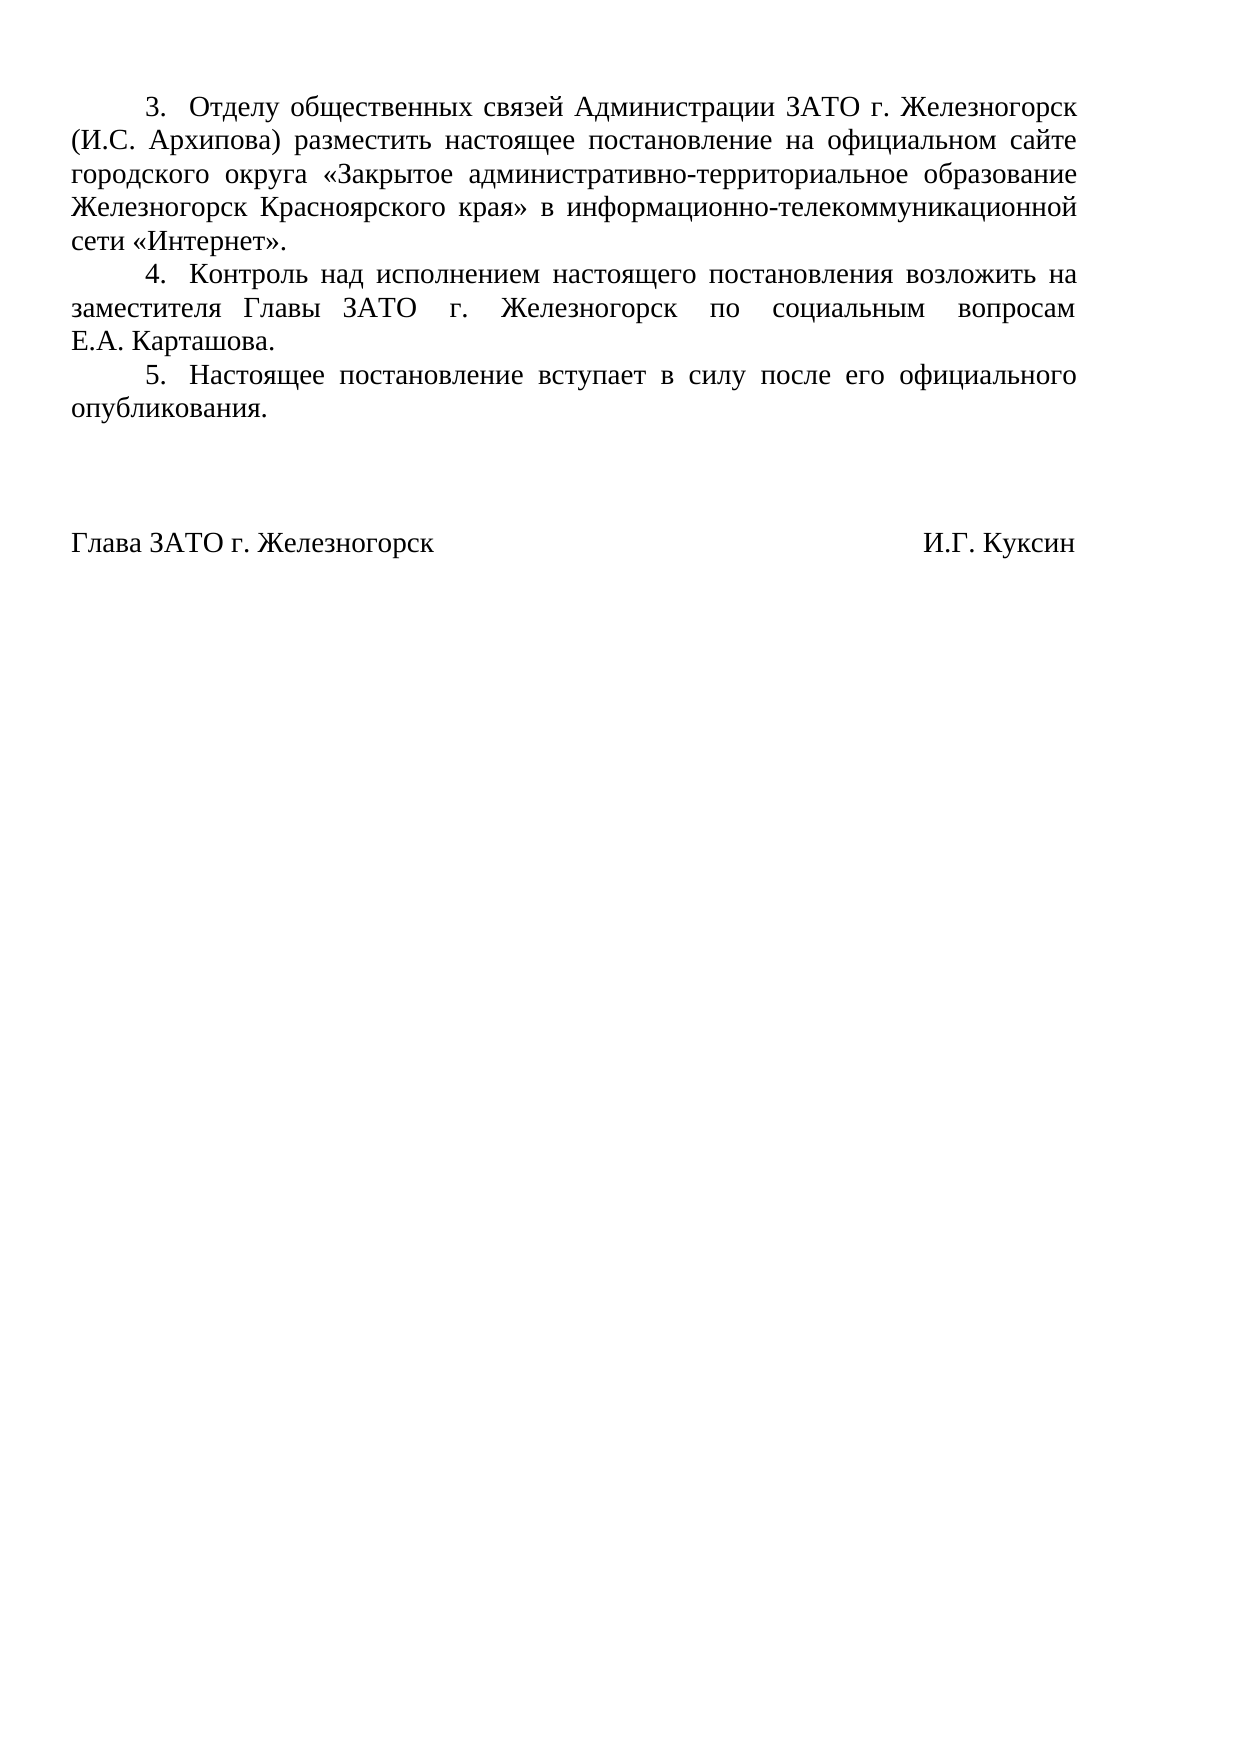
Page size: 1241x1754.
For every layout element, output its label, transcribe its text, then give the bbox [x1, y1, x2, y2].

text Глава ЗАТО г. Железногорск И.Г. Куксин [71, 525, 1078, 558]
list Контроль над исполнением настоящего постановления возложить на заместителя Главы ЗАТО г. Железногорск по социальным вопросам Е.А. Карташова. [71, 256, 1078, 357]
list Отделу общественных связей Администрации ЗАТО г. Железногорск (И.С. Архипова) разместить настоящее постановление на официальном сайте городского округа «Закрытое административно-территориальное образование Железногорск Красноярского края» в информационно-телекоммуникационной сети «Интернет». [71, 89, 1078, 256]
list Настоящее постановление вступает в силу после его официального опубликования. [71, 357, 1078, 424]
